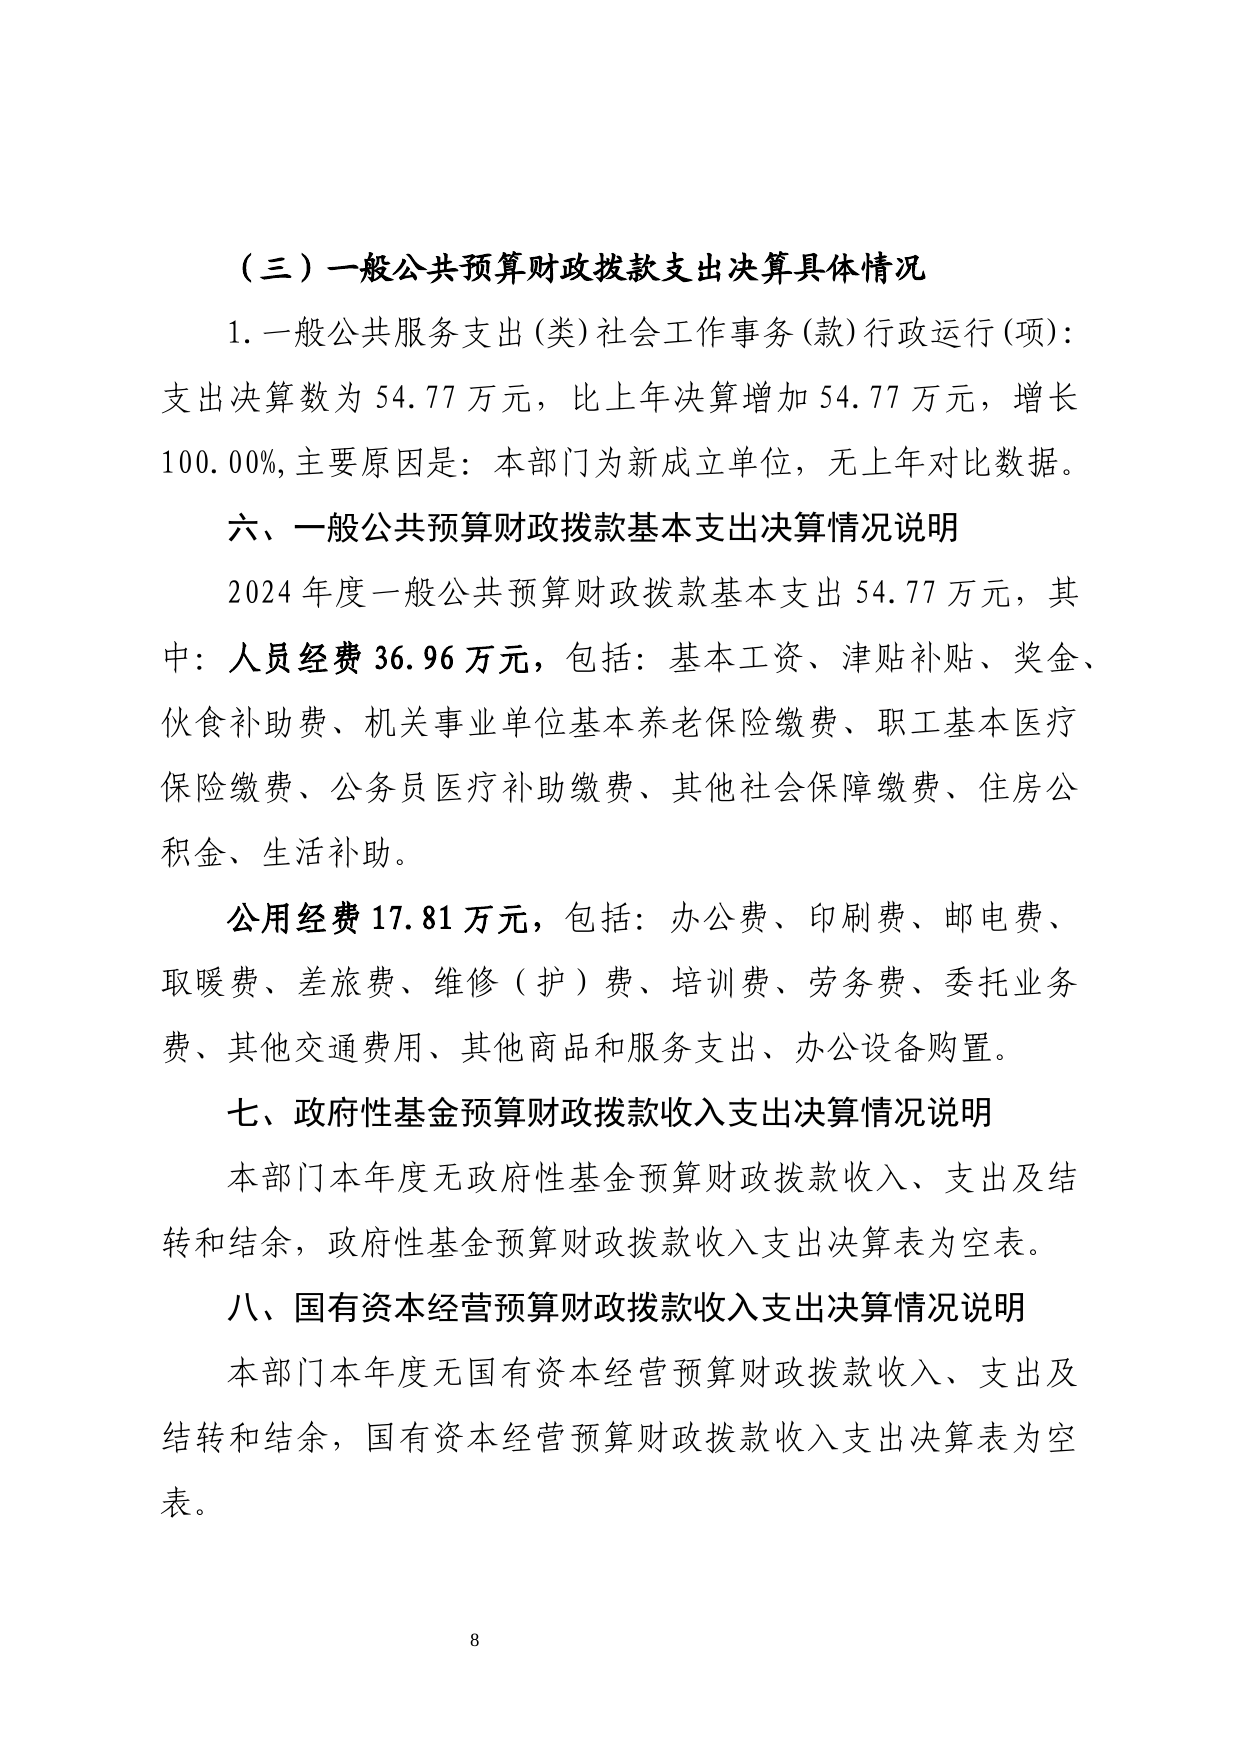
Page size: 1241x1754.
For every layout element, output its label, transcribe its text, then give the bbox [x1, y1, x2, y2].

text 八、国有资本经营预算财政拨款收入支出决算情况说明 [159, 1273, 1081, 1338]
text 2024年度一般公共预算财政拨款基本支出54.77万元，其中：人员经费36.96万元，包括：基本工资、津贴补贴、奖金、伙食补助费、机关事业单位基本养老保险缴费、职工基本医疗保险缴费、公务员医疗补助缴费、其他社会保障缴费、住房公积金、生活补助。 [159, 558, 1081, 883]
text 六、一般公共预算财政拨款基本支出决算情况说明 [159, 493, 1081, 558]
text 本部门本年度无政府性基金预算财政拨款收入、支出及结转和结余，政府性基金预算财政拨款收入支出决算表为空表。 [159, 1143, 1081, 1273]
text 公用经费17.81万元，包括：办公费、印刷费、邮电费、取暖费、差旅费、维修（护）费、培训费、劳务费、委托业务费、其他交通费用、其他商品和服务支出、办公设备购置。 [159, 883, 1081, 1078]
text 1.一般公共服务支出(类)社会工作事务(款)行政运行(项):支出决算数为54.77万元，比上年决算增加54.77万元，增长100.00%,主要原因是：本部门为新成立单位，无上年对比数据。 [159, 298, 1081, 493]
text （三）一般公共预算财政拨款支出决算具体情况 [159, 233, 1081, 298]
text 本部门本年度无国有资本经营预算财政拨款收入、支出及结转和结余，国有资本经营预算财政拨款收入支出决算表为空表。 [159, 1338, 1081, 1533]
text 七、政府性基金预算财政拨款收入支出决算情况说明 [159, 1078, 1081, 1143]
